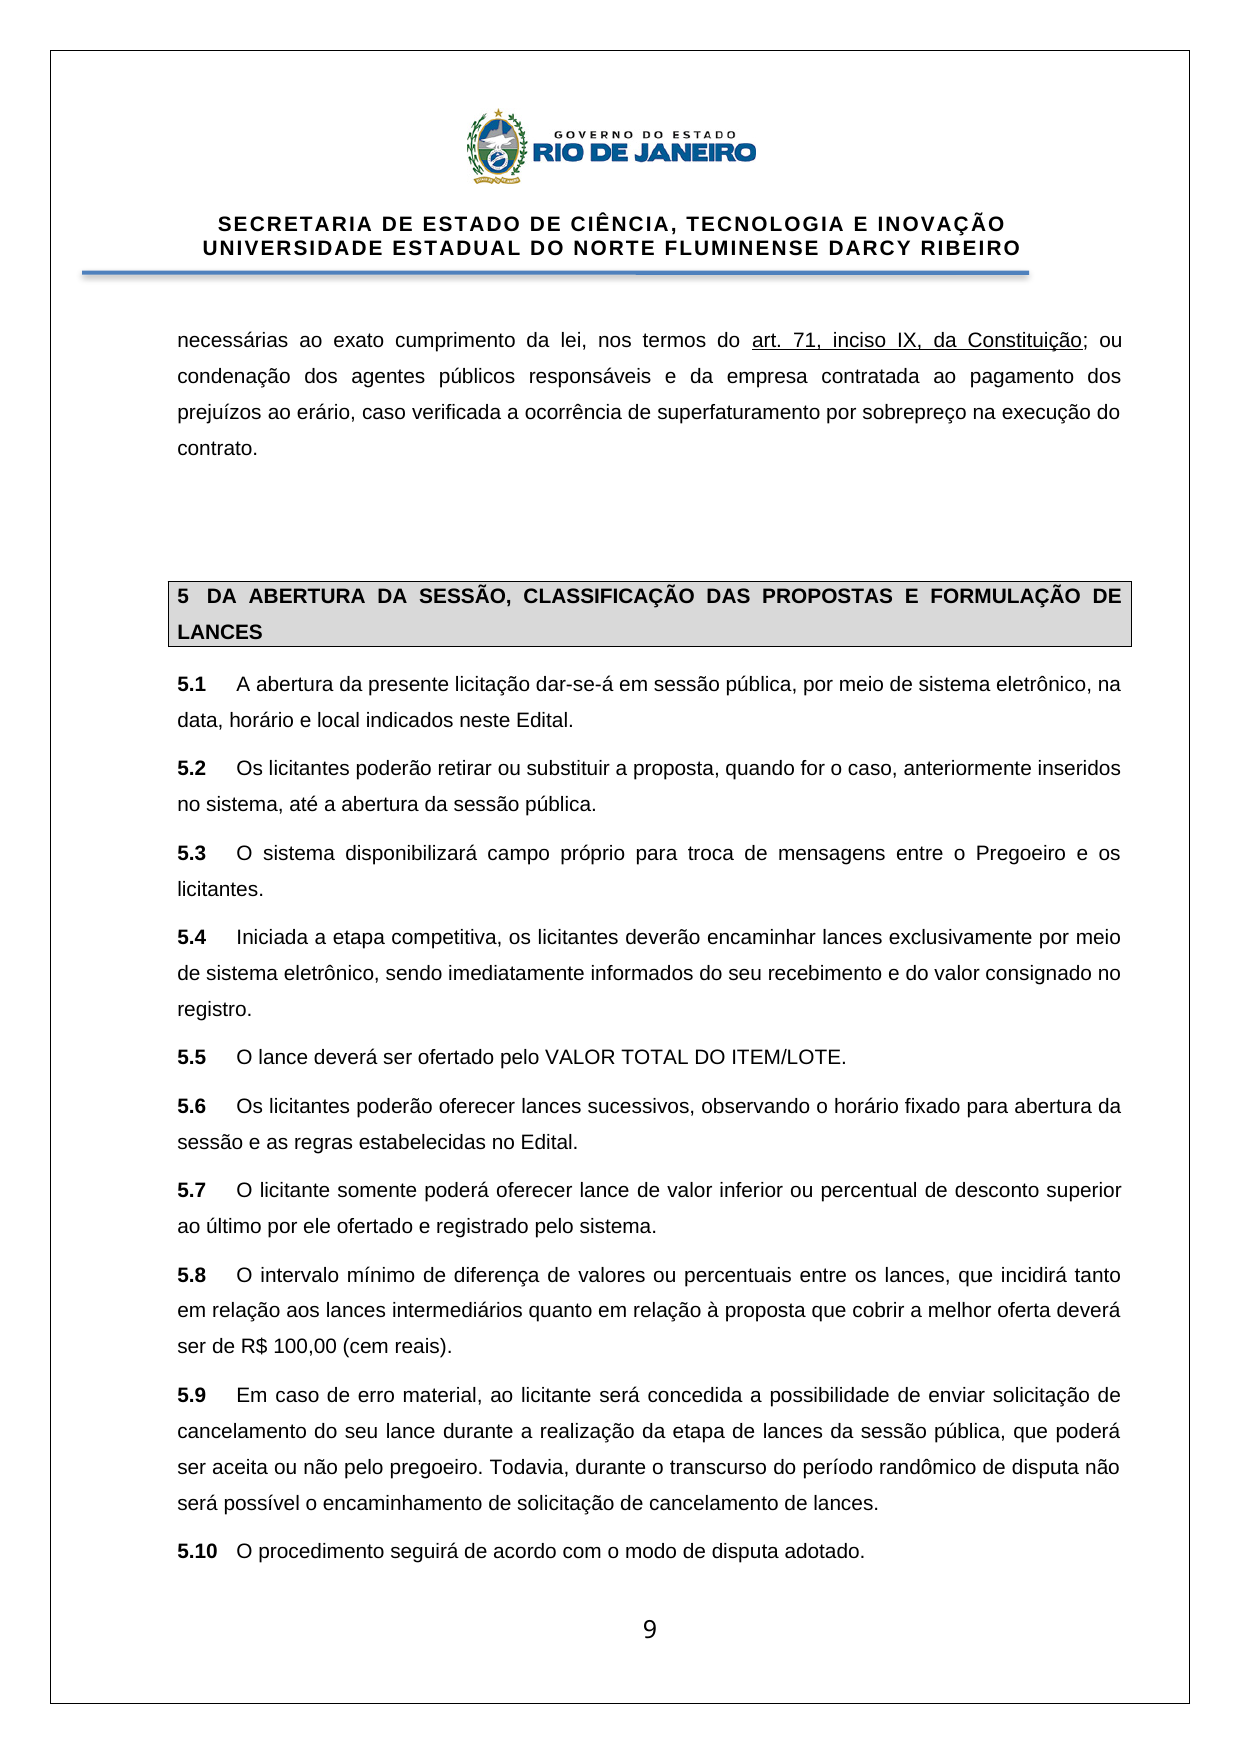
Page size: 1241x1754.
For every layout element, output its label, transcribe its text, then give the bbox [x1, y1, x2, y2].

list 5.9 Em caso de erro material, ao licitante será concedida a possibilidade de enviar solicitação de cancelamento do seu lance durante a realização da etapa de lances da sessão pública, que poderá ser aceita ou não pelo pregoeiro. Todavia, durante o transcurso do período randômico de disputa não será possível o encaminhamento de solicitação de cancelamento de lances. [177, 1383, 1122, 1514]
list O licitante somente poderá oferecer lance de valor inferior ou percentual de desconto superior ao último por ele ofertado e registrado pelo sistema. [177, 1178, 1122, 1238]
list Os licitantes poderão retirar ou substituir a proposta, quando for o caso, anteriormente inseridos no sistema, até a abertura da sessão pública. [177, 756, 1122, 816]
picture [467, 108, 756, 184]
list DA ABERTURA DA SESSÃO, CLASSIFICAÇÃO DAS PROPOSTAS E FORMULAÇÃO DE LANCES [169, 582, 1131, 646]
list O procedimento seguirá de acordo com o modo de disputa adotado. [177, 1539, 1122, 1563]
list O sistema disponibilizará campo próprio para troca de mensagens entre o Pregoeiro e os licitantes. [177, 841, 1122, 900]
list O intervalo mínimo de diferença de valores ou percentuais entre os lances, que incidirá tanto em relação aos lances intermediários quanto em relação à proposta que cobrir a melhor oferta deverá ser de R$ 100,00 (cem reais). [177, 1262, 1122, 1358]
list Iniciada a etapa competitiva, os licitantes deverão encaminhar lances exclusivamente por meio de sistema eletrônico, sendo imediatamente informados do seu recebimento e do valor consignado no registro. [177, 925, 1122, 1021]
list Os licitantes poderão oferecer lances sucessivos, observando o horário fixado para abertura da sessão e as regras estabelecidas no Edital. [177, 1094, 1122, 1153]
list A abertura da presente licitação dar-se-á em sessão pública, por meio de sistema eletrônico, na data, horário e local indicados neste Edital. [177, 672, 1122, 732]
list O lance deverá ser ofertado pelo VALOR TOTAL DO ITEM/LOTE. [177, 1045, 1122, 1069]
